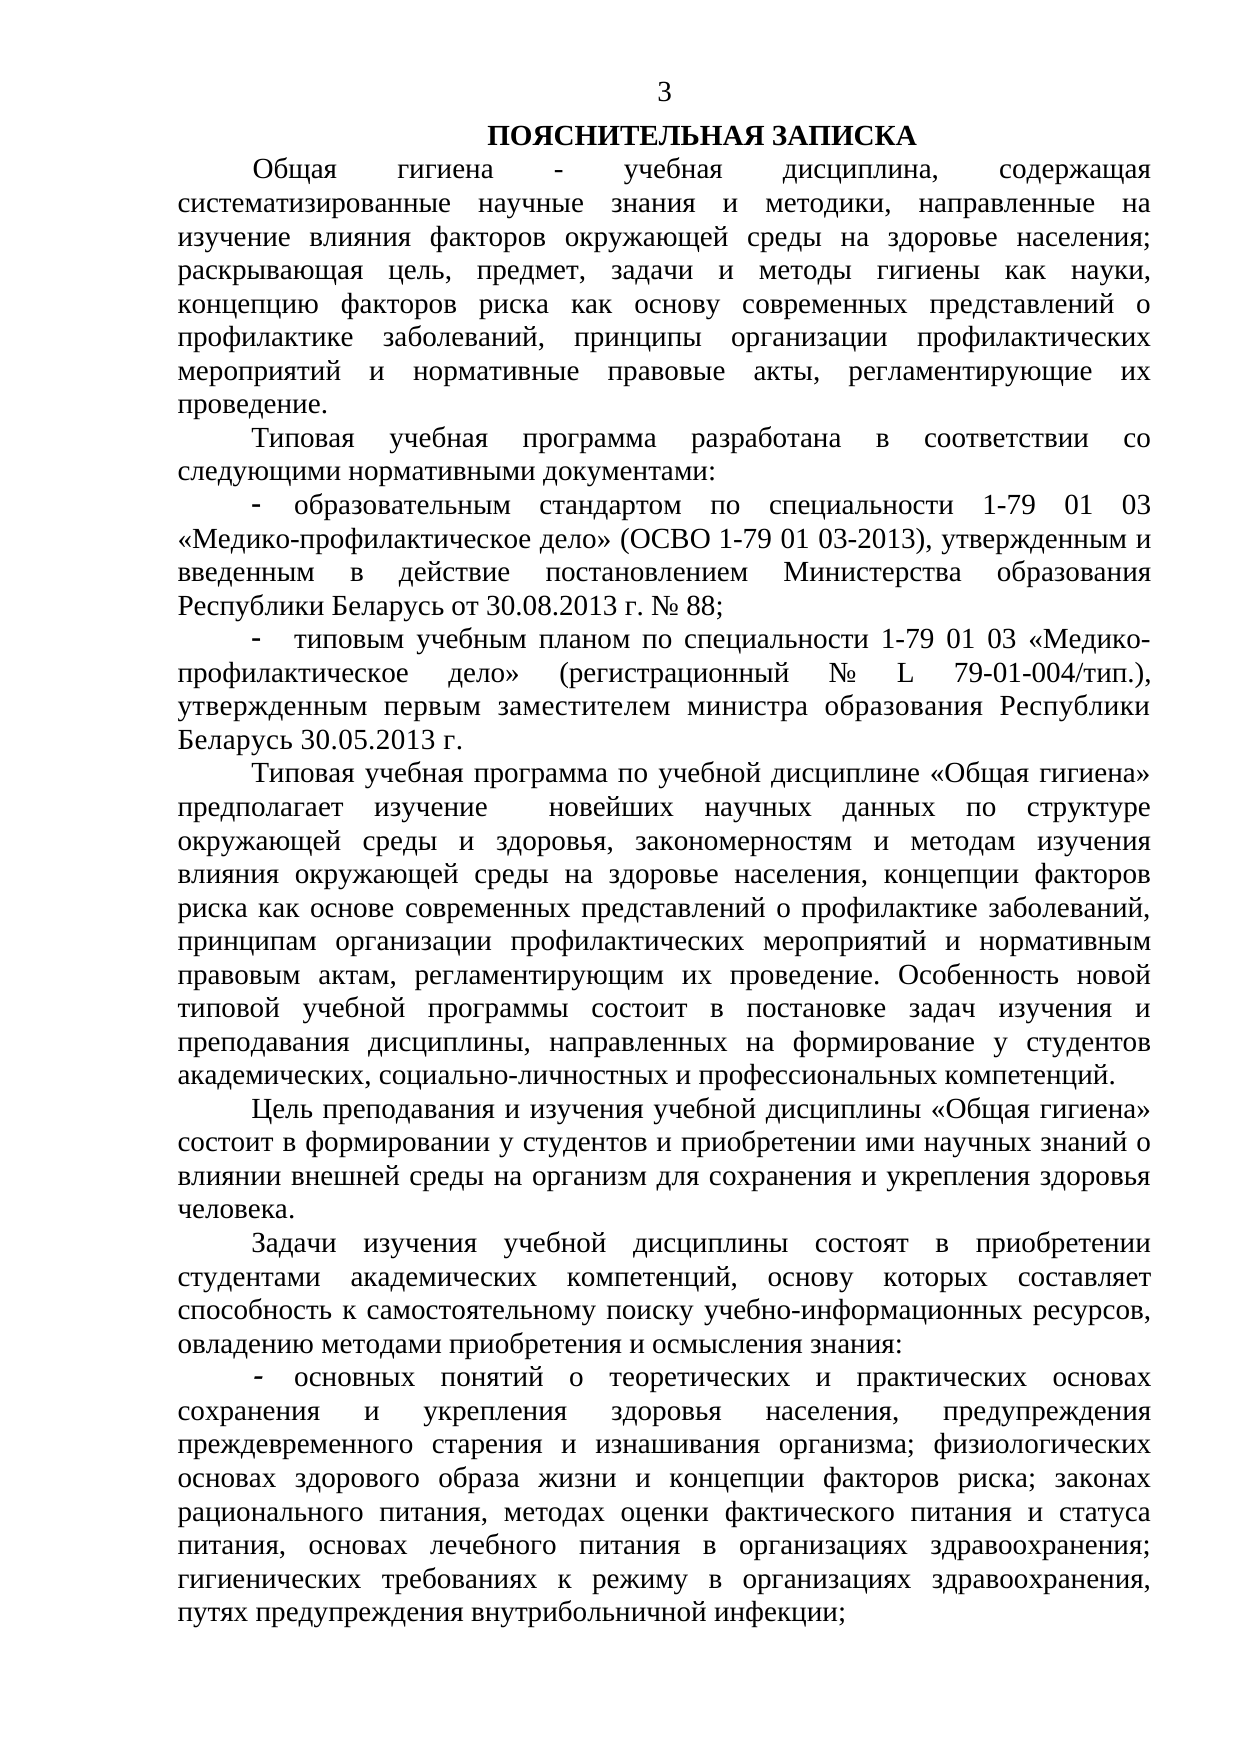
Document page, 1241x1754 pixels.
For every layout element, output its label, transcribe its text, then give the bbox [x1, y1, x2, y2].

text ПОЯСНИТЕЛЬНАЯ ЗАПИСКА [177, 118, 1152, 152]
text Типовая учебная программа разработана в соответствии со следующими нормативными документами: [177, 420, 1152, 487]
text Типовая учебная программа по учебной дисциплине «Общая гигиена» предполагает изучение новейших научных данных по структуре окружающей среды и здоровья, закономерностям и методам изучения влияния окружающей среды на здоровье населения, концепции факторов риска как основе современных представлений о профилактике заболеваний, принципам организации профилактических мероприятий и нормативным правовым актам, регламентирующим их проведение. Особенность новой типовой учебной программы состоит в постановке задач изучения и преподавания дисциплины, направленных на формирование у студентов академических, социально-личностных и профессиональных компетенций. [177, 756, 1152, 1091]
list образовательным стандартом по специальности 1-79 01 03 «Медико-профилактическое дело» (ОСВО 1-79 01 03-2013), утвержденным и введенным в действие постановлением Министерства образования Республики Беларусь от 30.08.2013 г. № 88; [177, 487, 1152, 621]
text Общая гигиена - учебная дисциплина, содержащая систематизированные научные знания и методики, направленные на изучение влияния факторов окружающей среды на здоровье населения; раскрывающая цель, предмет, задачи и методы гигиены как науки, концепцию факторов риска как основу современных представлений о профилактике заболеваний, принципы организации профилактических мероприятий и нормативные правовые акты, регламентирующие их проведение. [177, 152, 1152, 420]
list типовым учебным планом по специальности 1-79 01 03 «Медико-профилактическое дело» (регистрационный № L 79-01-004/тип.), утвержденным первым заместителем министра образования Республики Беларусь 30.05.2013 г. [177, 621, 1152, 756]
list основных понятий о теоретических и практических основах сохранения и укрепления здоровья населения, предупреждения преждевременного старения и изнашивания организма; физиологических основах здорового образа жизни и концепции факторов риска; законах рационального питания, методах оценки фактического питания и статуса питания, основах лечебного питания в организациях здравоохранения; гигиенических требованиях к режиму в организациях здравоохранения, путях предупреждения внутрибольничной инфекции; [177, 1359, 1152, 1628]
text Задачи изучения учебной дисциплины состоят в приобретении студентами академических компетенций, основу которых составляет способность к самостоятельному поиску учебно-информационных ресурсов, овладению методами приобретения и осмысления знания: [177, 1225, 1152, 1359]
text Цель преподавания и изучения учебной дисциплины «Общая гигиена» состоит в формировании у студентов и приобретении ими научных знаний о влиянии внешней среды на организм для сохранения и укрепления здоровья человека. [177, 1091, 1152, 1225]
